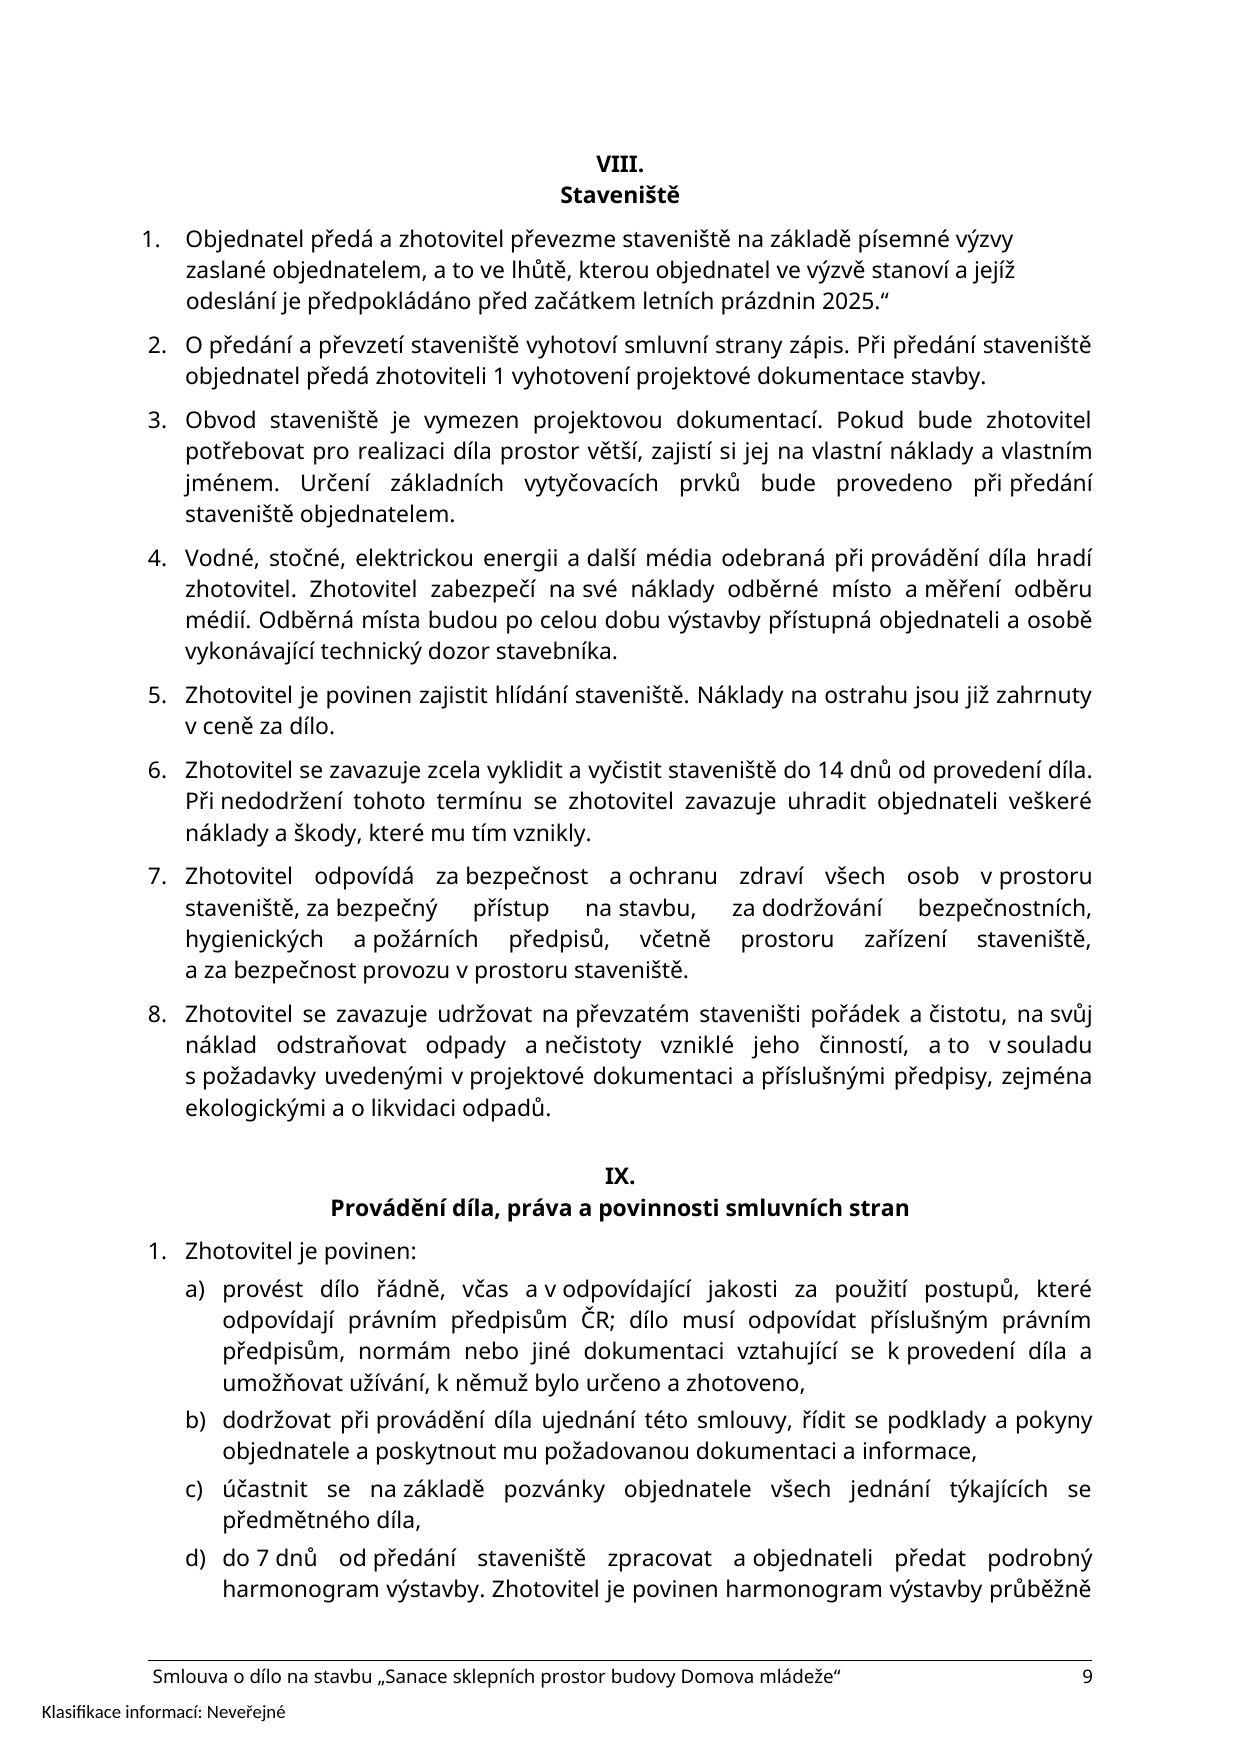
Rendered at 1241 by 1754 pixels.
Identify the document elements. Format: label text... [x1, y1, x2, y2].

list Zhotovitel je povinen zajistit hlídání staveniště. Náklady na ostrahu jsou již zahrnuty v ceně za dílo. [148, 679, 1092, 741]
list účastnit se na základě pozvánky objednatele všech jednání týkajících se předmětného díla, [185, 1473, 1092, 1535]
list Objednatel předá a zhotovitel převezme staveniště na základě písemné výzvy zaslané objednatelem, a to ve lhůtě, kterou objednatel ve výzvě stanoví a jejíž odeslání je předpokládáno před začátkem letních prázdnin 2025.“ [141, 223, 1092, 316]
list Vodné, stočné, elektrickou energii a další média odebraná při provádění díla hradí zhotovitel. Zhotovitel zabezpečí na své náklady odběrné místo a měření odběru médií. Odběrná místa budou po celou dobu výstavby přístupná objednateli a osobě vykonávající technický dozor stavebníka. [148, 541, 1092, 666]
list Zhotovitel je povinen: [148, 1235, 1092, 1266]
list Zhotovitel se zavazuje udržovat na převzatém staveništi pořádek a čistotu, na svůj náklad odstraňovat odpady a nečistoty vzniklé jeho činností, a to v souladu s požadavky uvedenými v projektové dokumentaci a příslušnými předpisy, zejména ekologickými a o likvidaci odpadů. [148, 998, 1092, 1123]
text IX. Provádění díla, práva a povinnosti smluvních stran [148, 1160, 1092, 1223]
list dodržovat při provádění díla ujednání této smlouvy, řídit se podklady a pokyny objednatele a poskytnout mu požadovanou dokumentaci a informace, [185, 1404, 1092, 1466]
list Obvod staveniště je vymezen projektovou dokumentací. Pokud bude zhotovitel potřebovat pro realizaci díla prostor větší, zajistí si jej na vlastní náklady a vlastním jménem. Určení základních vytyčovacích prvků bude provedeno při předání staveniště objednatelem. [148, 404, 1092, 529]
text VIII. Staveniště [148, 148, 1092, 210]
list Zhotovitel se zavazuje zcela vyklidit a vyčistit staveniště do 14 dnů od provedení díla. Při nedodržení tohoto termínu se zhotovitel zavazuje uhradit objednateli veškeré náklady a škody, které mu tím vznikly. [148, 754, 1092, 848]
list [185, 1541, 1092, 1604]
list provést dílo řádně, včas a v odpovídající jakosti za použití postupů, které odpovídají právním předpisům ČR; dílo musí odpovídat příslušným právním předpisům, normám nebo jiné dokumentaci vztahující se k provedení díla a umožňovat užívání, k němuž bylo určeno a zhotoveno, [185, 1273, 1092, 1398]
list Zhotovitel odpovídá za bezpečnost a ochranu zdraví všech osob v prostoru staveniště, za bezpečný přístup na stavbu, za dodržování bezpečnostních, hygienických a požárních předpisů, včetně prostoru zařízení staveniště, a za bezpečnost provozu v prostoru staveniště. [148, 860, 1092, 985]
list O předání a převzetí staveniště vyhotoví smluvní strany zápis. Při předání staveniště objednatel předá zhotoviteli 1 vyhotovení projektové dokumentace stavby. [148, 329, 1092, 391]
